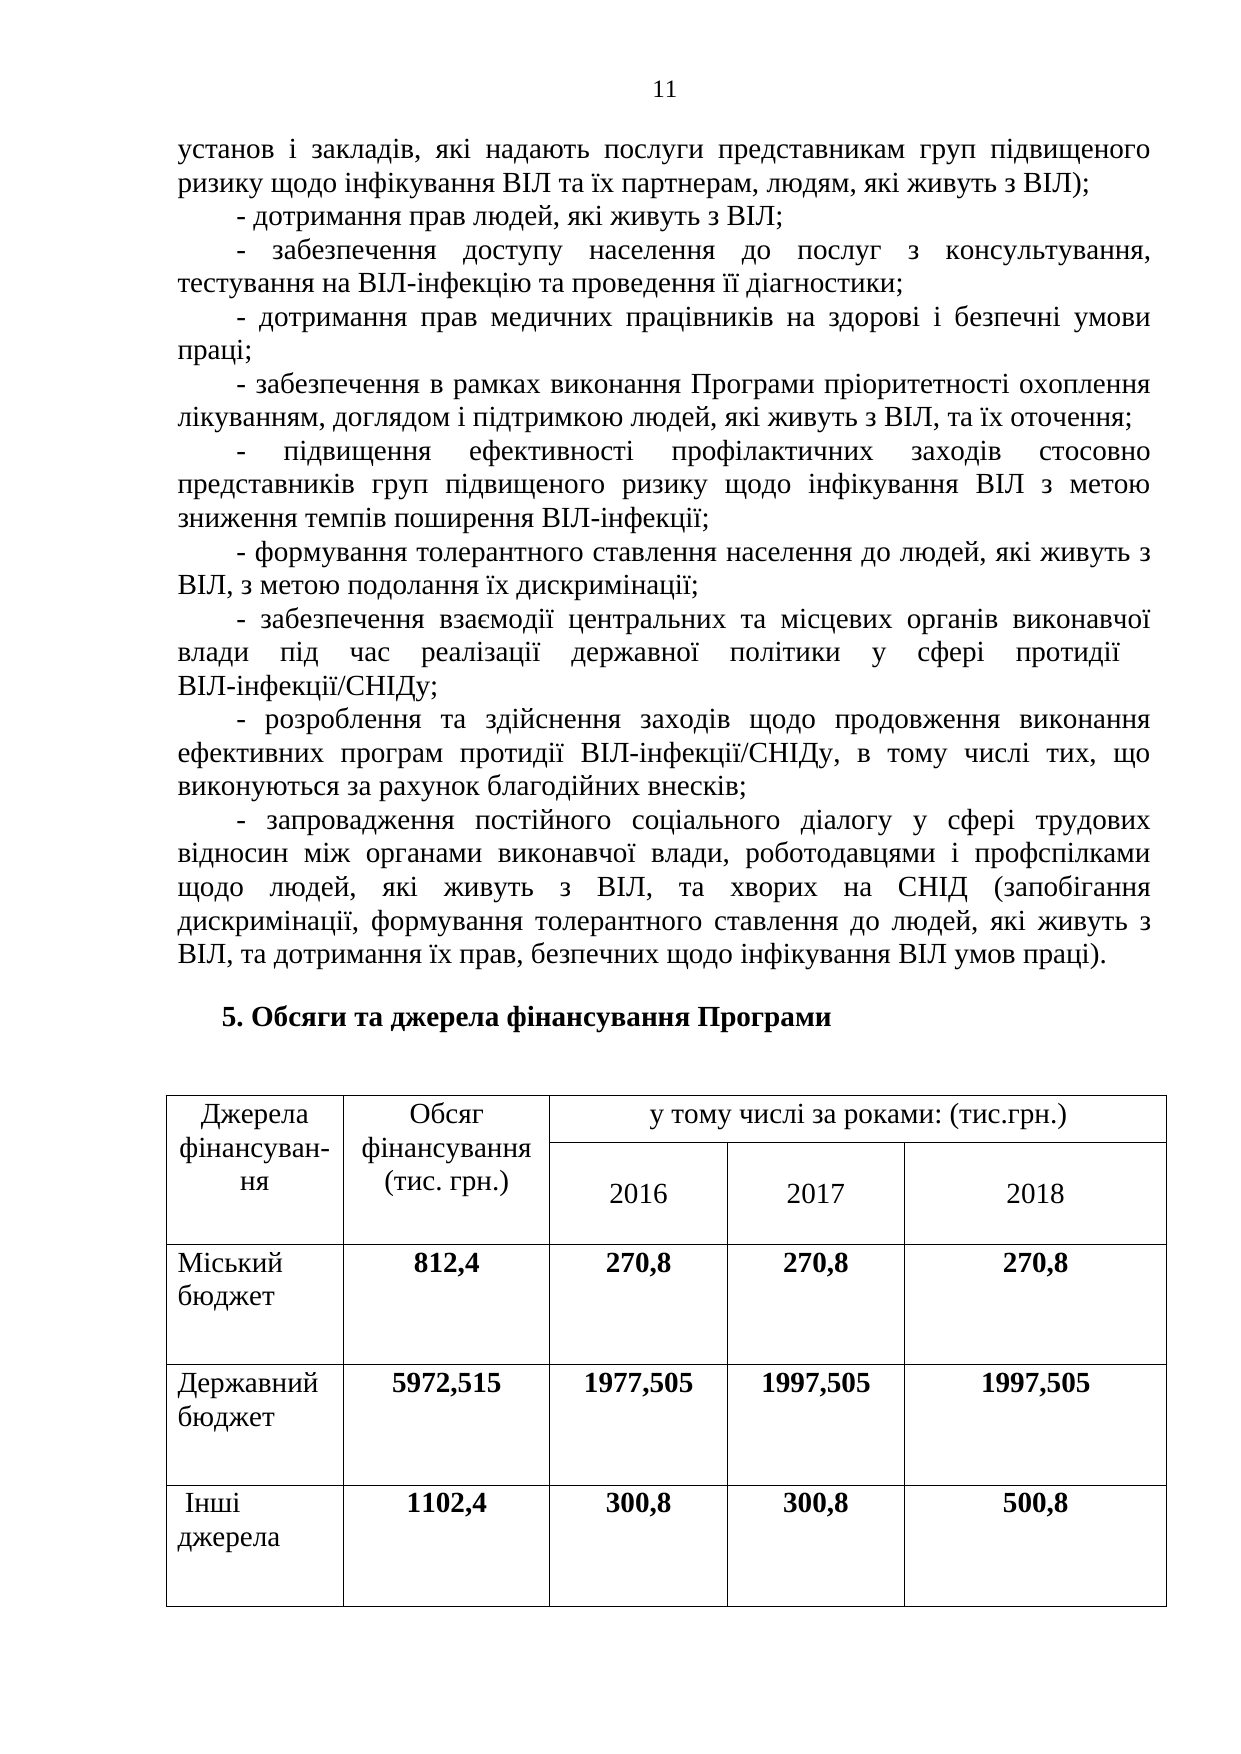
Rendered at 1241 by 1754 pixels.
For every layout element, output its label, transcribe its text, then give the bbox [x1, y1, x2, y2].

table_cell 1997,505 [905, 1365, 1166, 1484]
table_cell 812,4 [344, 1245, 549, 1364]
text - дотримання прав медичних працівників на здорові і безпечні умови праці; [177, 299, 1152, 366]
table_cell Державний бюджет [167, 1365, 343, 1484]
table_cell 300,8 [728, 1486, 904, 1606]
table_cell 2018 [905, 1143, 1166, 1244]
text - формування толерантного ставлення населення до людей, які живуть з ВІЛ, з метою подолання їх дискримінації; [177, 534, 1152, 601]
table_cell 270,8 [550, 1245, 727, 1364]
text - забезпечення взаємодії центральних та місцевих органів виконавчої влади під час реалізації державної політики у сфері протидії ВІЛ-інфекції/СНІДу; [177, 601, 1152, 701]
table_cell 270,8 [905, 1245, 1166, 1364]
table_header Обсяг фінансування (тис. грн.) [344, 1096, 549, 1244]
text - запровадження постійного соціального діалогу у сфері трудових відносин між органами виконавчої влади, роботодавцями і профспілками щодо людей, які живуть з ВІЛ, та хворих на СНІД (запобігання дискримінації, формування толерантного ставлення до людей, які живуть з ВІЛ, та дотримання їх прав, безпечних щодо інфікування ВІЛ умов праці). [177, 802, 1152, 970]
table_cell 300,8 [550, 1486, 727, 1606]
text - дотримання прав людей, які живуть з ВІЛ; [177, 198, 1152, 232]
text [177, 131, 1152, 198]
table_cell Інші джерела [167, 1486, 343, 1606]
table_cell 2016 [550, 1143, 727, 1244]
table_header Джерела фінансуван-ня [167, 1096, 343, 1244]
table_cell 5972,515 [344, 1365, 549, 1484]
table_cell 2017 [728, 1143, 904, 1244]
text - підвищення ефективності профілактичних заходів стосовно представників груп підвищеного ризику щодо інфікування ВІЛ з метою зниження темпів поширення ВІЛ-інфекції; [177, 433, 1152, 534]
table_cell 1977,505 [550, 1365, 727, 1484]
text - забезпечення доступу населення до послуг з консультування, тестування на ВІЛ-інфекцію та проведення її діагностики; [177, 232, 1152, 299]
text - розроблення та здійснення заходів щодо продовження виконання ефективних програм протидії ВІЛ-інфекції/СНІДу, в тому числі тих, що виконуються за рахунок благодійних внесків; [177, 701, 1152, 802]
table_cell 270,8 [728, 1245, 904, 1364]
table_cell Міський бюджет [167, 1245, 343, 1364]
table_cell 1102,4 [344, 1486, 549, 1606]
text - забезпечення в рамках виконання Програми пріоритетності охоплення лікуванням, доглядом і підтримкою людей, які живуть з ВІЛ, та їх оточення; [177, 366, 1152, 433]
table_header у тому числі за роками: (тис.грн.) [550, 1096, 1166, 1142]
table_cell 500,8 [905, 1486, 1166, 1606]
text 5. Обсяги та джерела фінансування Програми [222, 999, 1152, 1032]
table_cell 1997,505 [728, 1365, 904, 1484]
